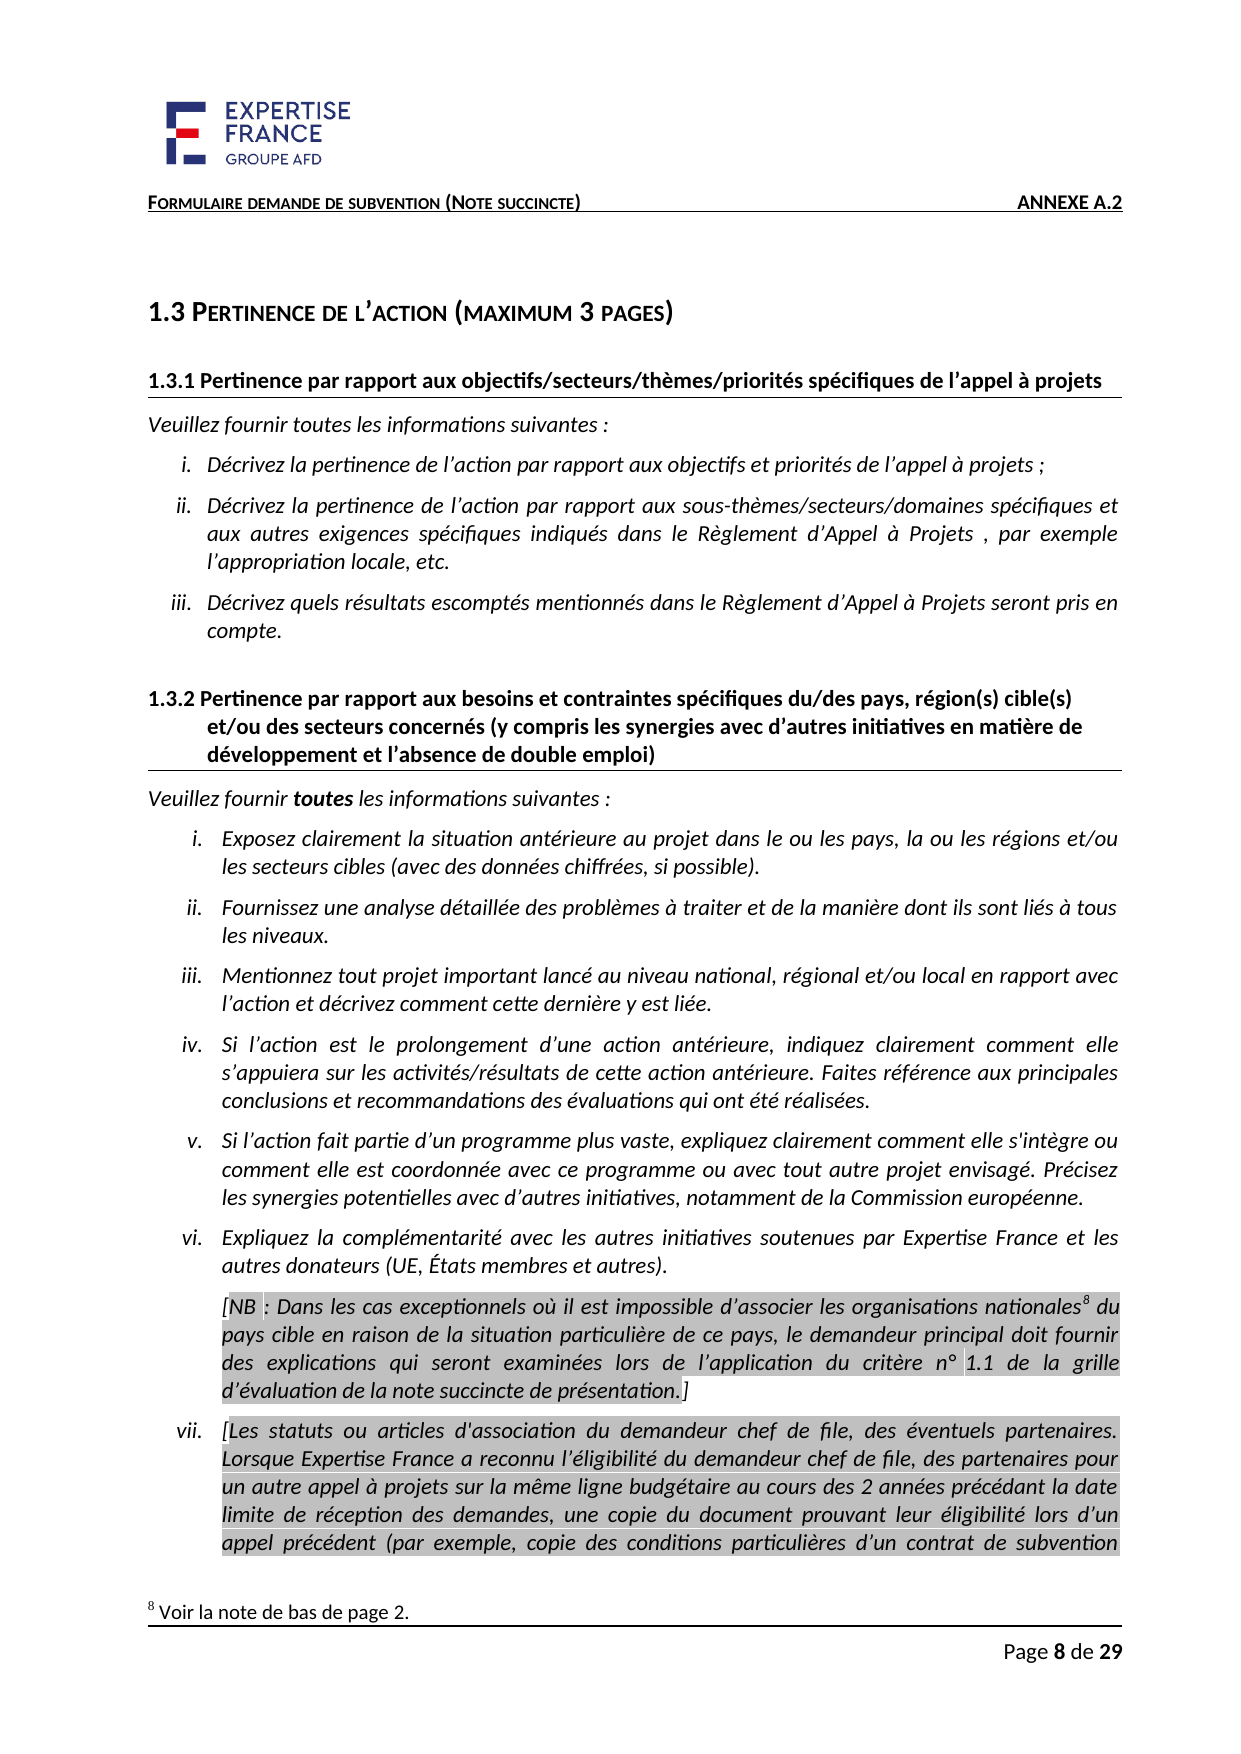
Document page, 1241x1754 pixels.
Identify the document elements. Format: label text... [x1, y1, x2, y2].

list Décrivez quels résultats escomptés mentionnés dans le Règlement d’Appel à Projets seront pris en compte. [192, 588, 1122, 644]
list Exposez clairement la situation antérieure au projet dans le ou les pays, la ou les régions et/ou les secteurs cibles (avec des données chiffrées, si possible). [203, 824, 1122, 881]
list Expliquez la complémentarité avec les autres initiatives soutenues par Expertise France et les autres donateurs (UE, États membres et autres). [203, 1223, 1122, 1279]
text Veuillez fournir toutes les informations suivantes : [148, 784, 1122, 812]
text Veuillez fournir toutes les informations suivantes : [148, 410, 1122, 438]
list Fournissez une analyse détaillée des problèmes à traiter et de la manière dont ils sont liés à tous les niveaux. [203, 893, 1122, 949]
subtitle 1.3.2 Pertinence par rapport aux besoins et contraintes spécifiques du/des pays, région(s) cible(s) et/ou des secteurs concernés (y compris les synergies avec d’autres initiatives en matière de développement et l’absence de double emploi) [148, 684, 1122, 770]
list Décrivez la pertinence de l’action par rapport aux sous-thèmes/secteurs/domaines spécifiques et aux autres exigences spécifiques indiqués dans le Règlement d’Appel à Projets , par exemple l’appropriation locale, etc. [192, 491, 1122, 575]
subtitle 1.3.1 Pertinence par rapport aux objectifs/secteurs/thèmes/priorités spécifiques de l’appel à projets [148, 366, 1122, 397]
list Si l’action est le prolongement d’une action antérieure, indiquez clairement comment elle s’appuiera sur les activités/résultats de cette action antérieure. Faites référence aux principales conclusions et recommandations des évaluations qui ont été réalisées. [203, 1030, 1122, 1114]
subtitle 1.3 Pertinence de l’action (maximum 3 pages) [148, 293, 1122, 329]
list Si l’action fait partie d’un programme plus vaste, expliquez clairement comment elle s'intègre ou comment elle est coordonnée avec ce programme ou avec tout autre projet envisagé. Précisez les synergies potentielles avec d’autres initiatives, notamment de la Commission européenne. [203, 1127, 1122, 1211]
picture [147, 75, 372, 190]
text [NB : Dans les cas exceptionnels où il est impossible d’associer les organisations nationales du pays cible en raison de la situation particulière de ce pays, le demandeur principal doit fournir des explications qui seront examinées lors de l’application du critère n° 1.1 de la grille d’évaluation de la note succincte de présentation.] [682, 1292, 1122, 1404]
list Décrivez la pertinence de l’action par rapport aux objectifs et priorités de l’appel à projets ; [192, 451, 1122, 479]
list Mentionnez tout projet important lancé au niveau national, régional et/ou local en rapport avec l’action et décrivez comment cette dernière y est liée. [203, 962, 1122, 1018]
